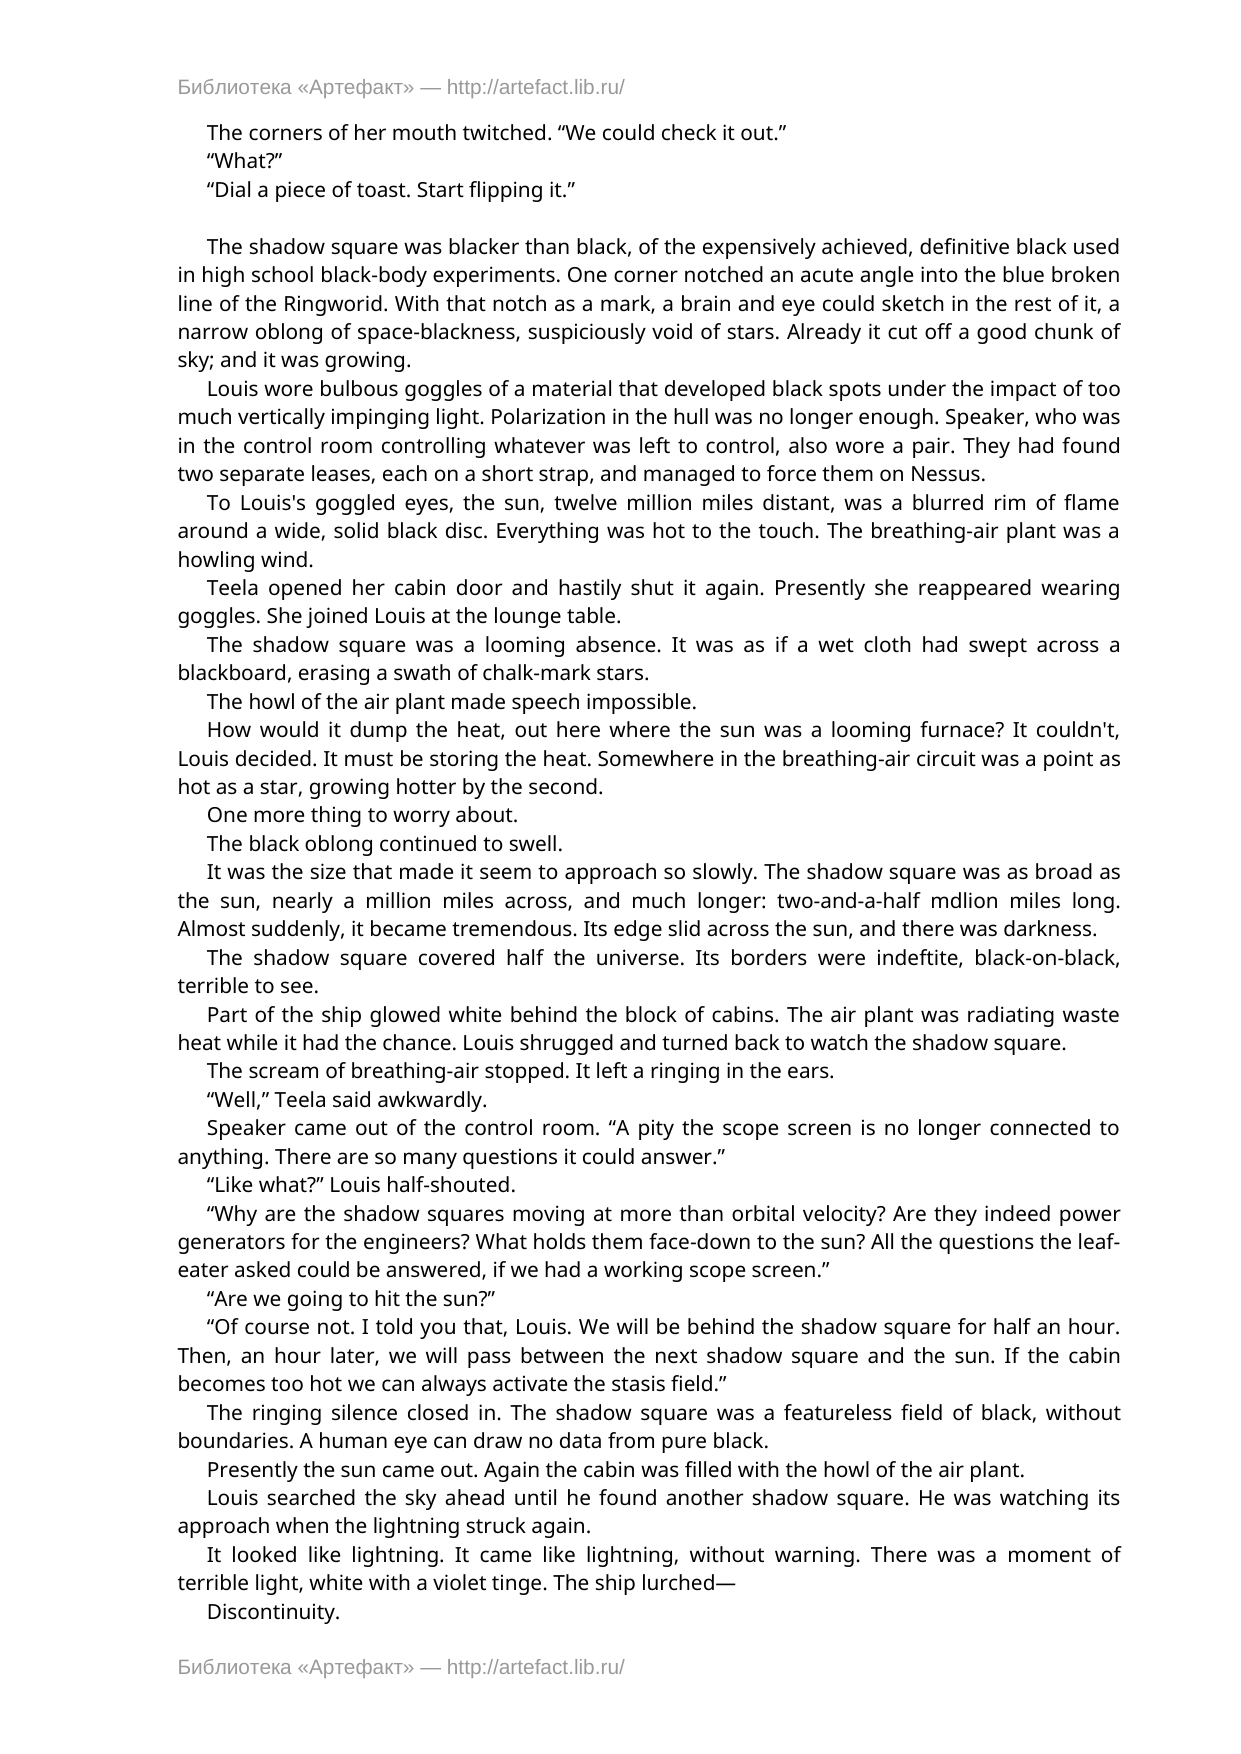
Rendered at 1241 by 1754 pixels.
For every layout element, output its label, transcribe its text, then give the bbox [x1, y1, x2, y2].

text The scream of breathing-air stopped. It left a ringing in the ears. [177, 1057, 1122, 1085]
text Part of the ship glowed white behind the block of cabins. The air plant was radiating waste heat while it had the chance. Louis shrugged and turned back to watch the shadow square. [177, 1000, 1122, 1057]
text “What?” [177, 147, 1122, 175]
text Discontinuity. [177, 1597, 1122, 1625]
text The shadow square was blacker than black, of the expensively achieved, definitive black used in high school black-body experiments. One corner notched an acute angle into the blue broken line of the Ringworid. With that notch as a mark, a brain and eye could sketch in the rest of it, a narrow oblong of space-blackness, suspiciously void of stars. Already it cut off a good chunk of sky; and it was growing. [177, 232, 1122, 374]
text The howl of the air plant made speech impossible. [177, 687, 1122, 715]
text The ringing silence closed in. The shadow square was a featureless field of black, without boundaries. A human eye can draw no data from pure black. [177, 1398, 1122, 1455]
text “Dial a piece of toast. Start flipping it.” [177, 175, 1122, 203]
text It was the size that made it seem to approach so slowly. The shadow square was as broad as the sun, nearly a million miles across, and much longer: two-and-a-half mdlion miles long. Almost suddenly, it became tremendous. Its edge slid across the sun, and there was darkness. [177, 857, 1122, 943]
text It looked like lightning. It came like lightning, without warning. There was a moment of terrible light, white with a violet tinge. The ship lurched— [177, 1540, 1122, 1597]
text The corners of her mouth twitched. “We could check it out.” [177, 118, 1122, 147]
text “Why are the shadow squares moving at more than orbital velocity? Are they indeed power generators for the engineers? What holds them face-down to the sun? All the questions the leaf-eater asked could be answered, if we had a working scope screen.” [177, 1199, 1122, 1284]
text “Are we going to hit the sun?” [177, 1284, 1122, 1312]
text Teela opened her cabin door and hastily shut it again. Presently she reappeared wearing goggles. She joined Louis at the lounge table. [177, 573, 1122, 630]
text “Well,” Teela said awkwardly. [177, 1085, 1122, 1113]
text To Louis's goggled eyes, the sun, twelve million miles distant, was a blurred rim of flame around a wide, solid black disc. Everything was hot to the touch. The breathing-air plant was a howling wind. [177, 488, 1122, 573]
text Speaker came out of the control room. “A pity the scope screen is no longer connected to anything. There are so many questions it could answer.” [177, 1113, 1122, 1170]
text “Like what?” Louis half-shouted. [177, 1170, 1122, 1199]
text One more thing to worry about. [177, 801, 1122, 829]
text Presently the sun came out. Again the cabin was filled with the howl of the air plant. [177, 1455, 1122, 1483]
text “Of course not. I told you that, Louis. We will be behind the shadow square for half an hour. Then, an hour later, we will pass between the next shadow square and the sun. If the cabin becomes too hot we can always activate the stasis field.” [177, 1312, 1122, 1398]
text Louis searched the sky ahead until he found another shadow square. He was watching its approach when the lightning struck again. [177, 1483, 1122, 1540]
text Louis wore bulbous goggles of a material that developed black spots under the impact of too much vertically impinging light. Polarization in the hull was no longer enough. Speaker, who was in the control room controlling whatever was left to control, also wore a pair. They had found two separate leases, each on a short strap, and managed to force them on Nessus. [177, 374, 1122, 488]
text The shadow square was a looming absence. It was as if a wet cloth had swept across a blackboard, erasing a swath of chalk-mark stars. [177, 630, 1122, 687]
text How would it dump the heat, out here where the sun was a looming furnace? It couldn't, Louis decided. It must be storing the heat. Somewhere in the breathing-air circuit was a point as hot as a star, growing hotter by the second. [177, 715, 1122, 801]
text The black oblong continued to swell. [177, 829, 1122, 857]
text The shadow square covered half the universe. Its borders were indeftite, black-on-black, terrible to see. [177, 943, 1122, 1000]
